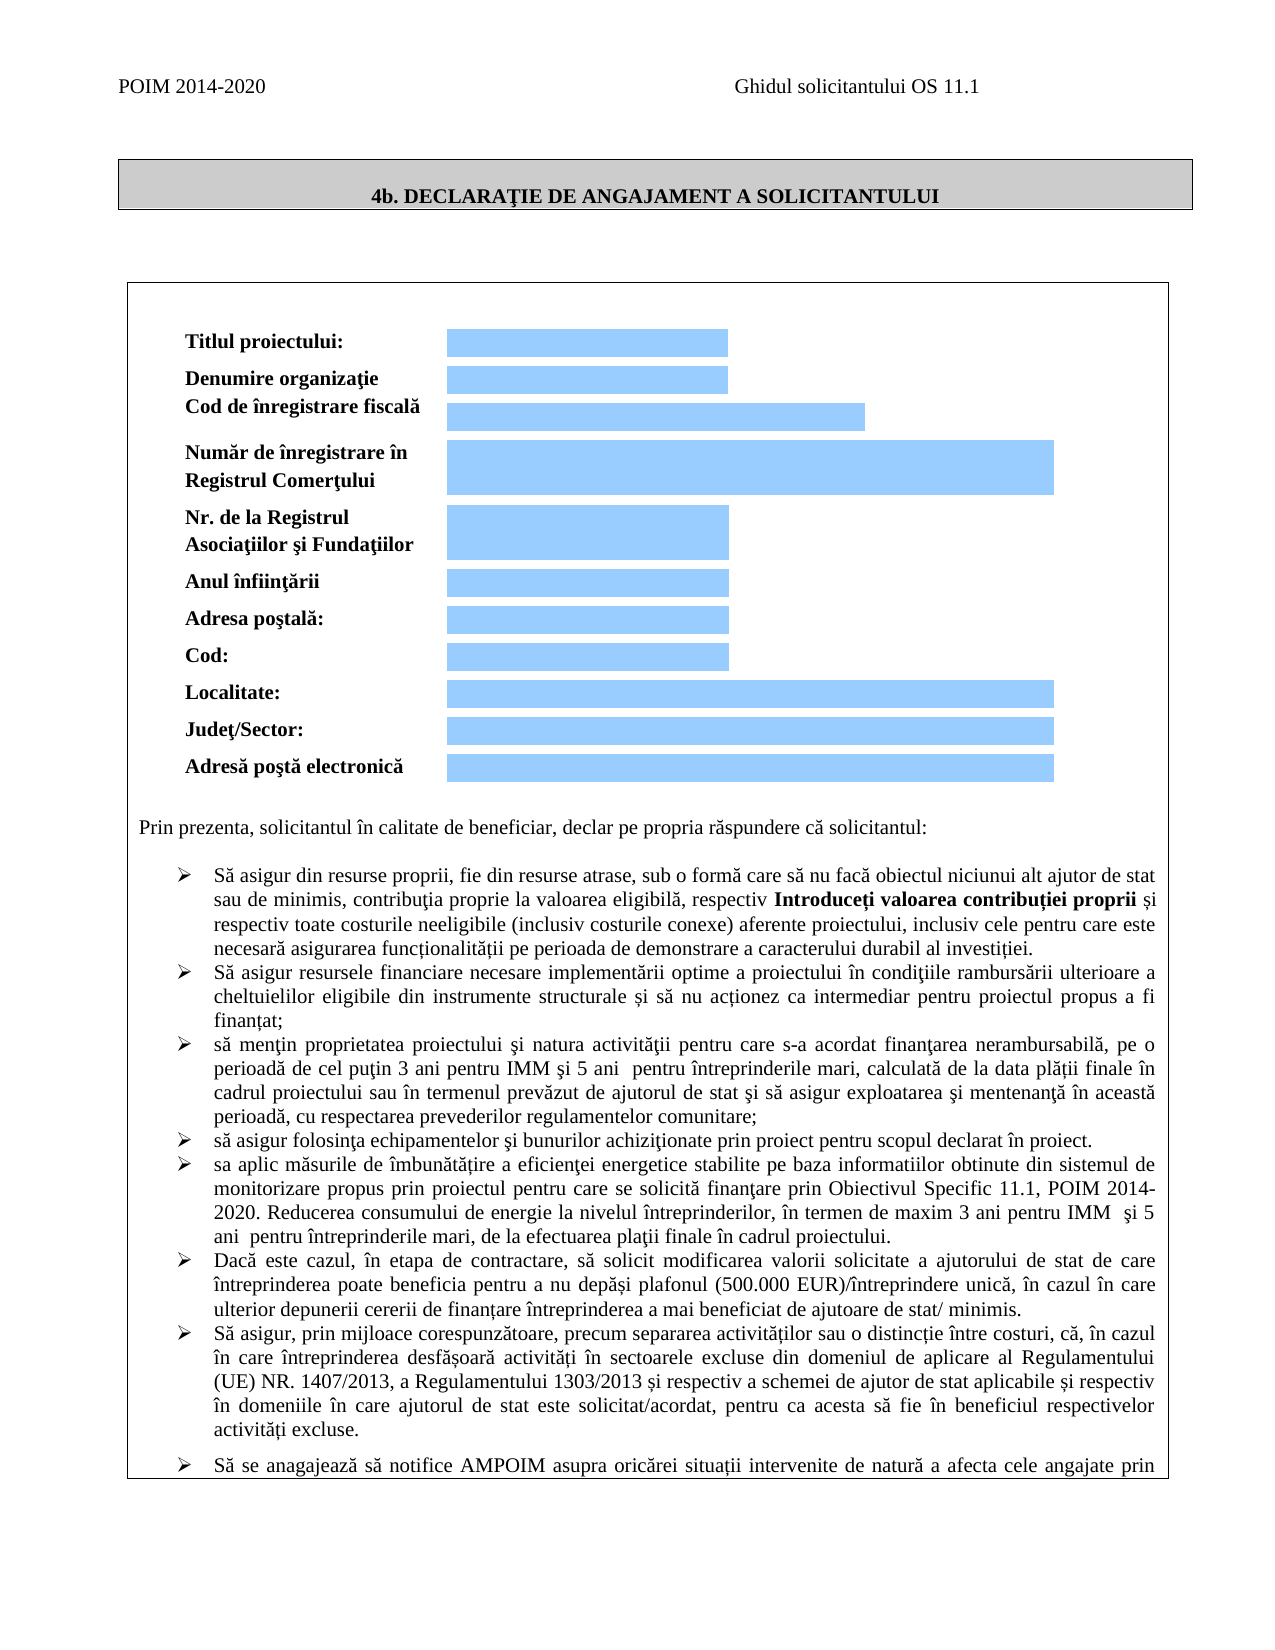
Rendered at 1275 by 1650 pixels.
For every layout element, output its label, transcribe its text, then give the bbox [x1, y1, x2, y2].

table_header 4b. DECLARAŢIE DE ANGAJAMENT A SOLICITANTULUI [119, 160, 1192, 208]
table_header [128, 283, 1168, 1477]
